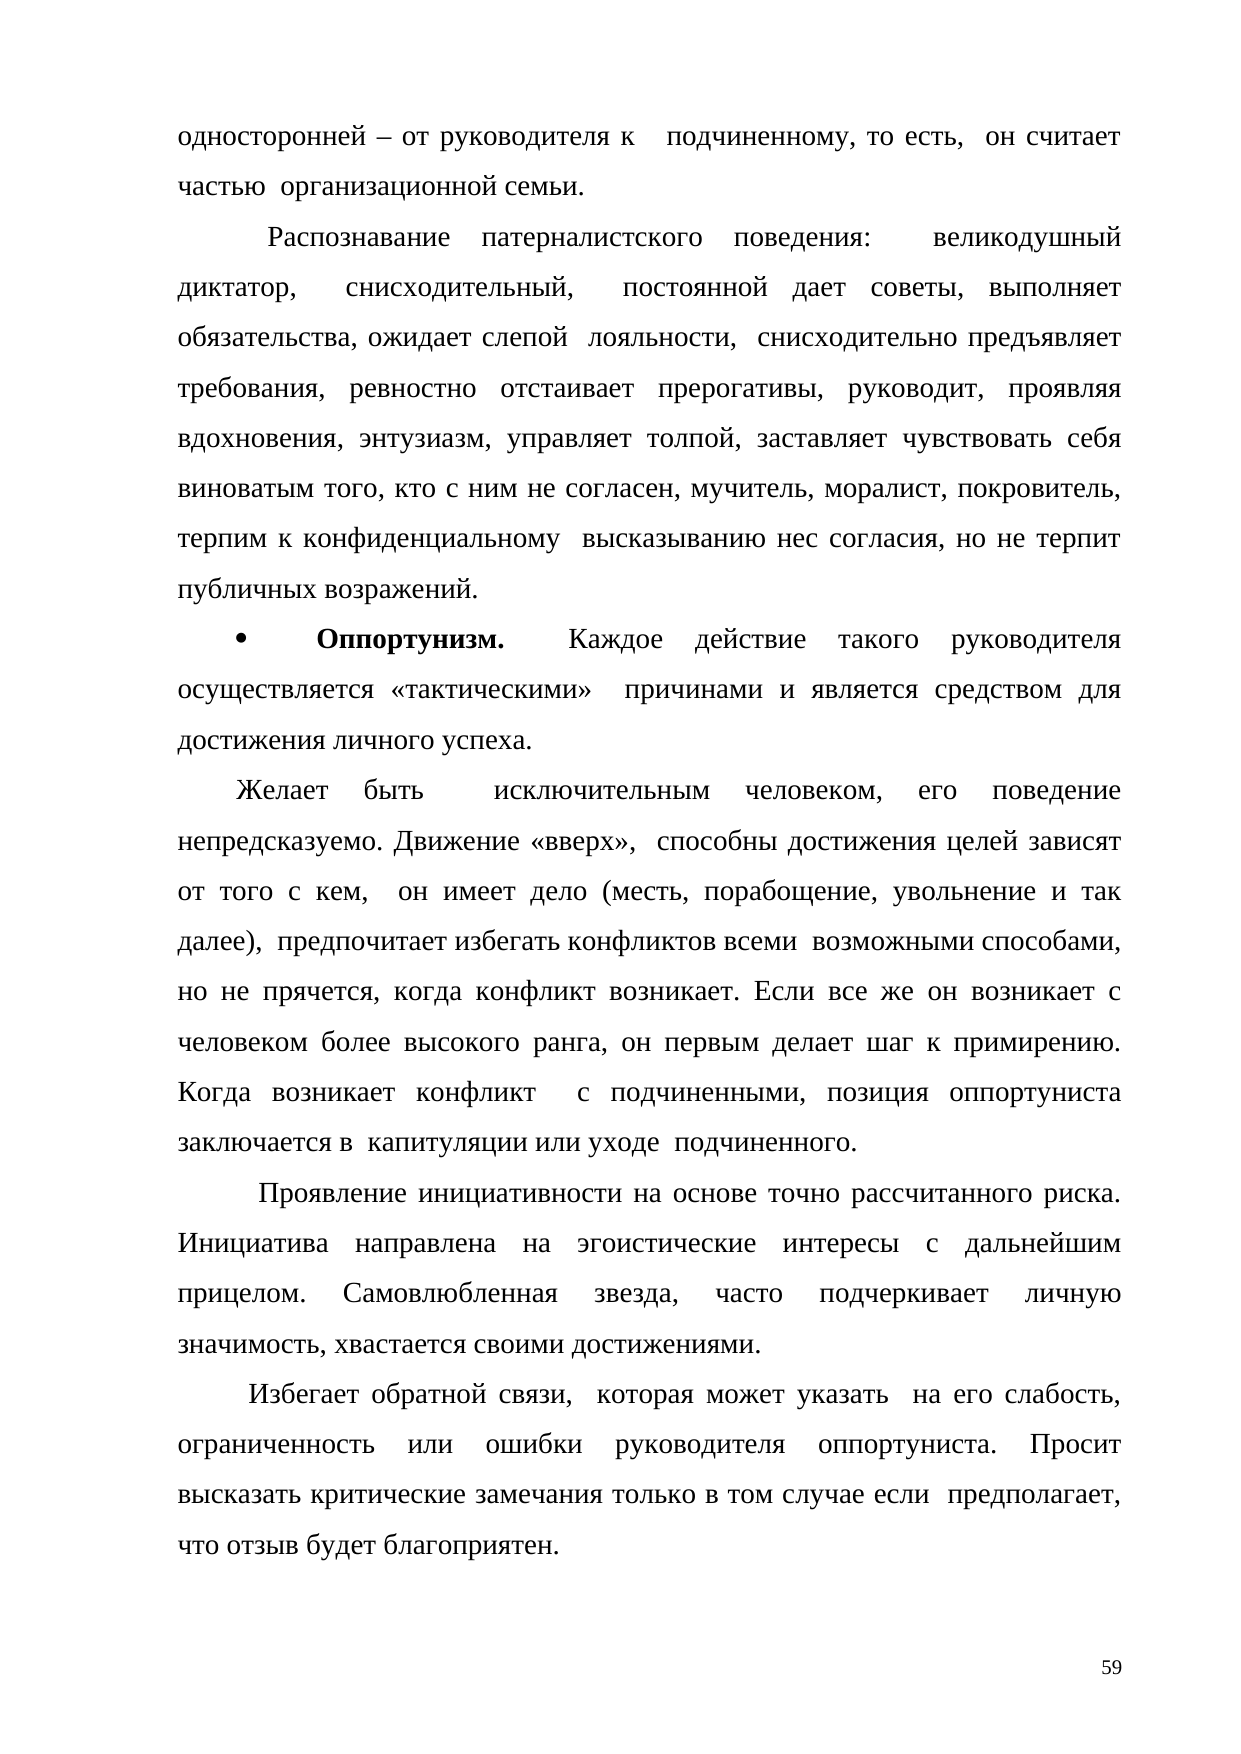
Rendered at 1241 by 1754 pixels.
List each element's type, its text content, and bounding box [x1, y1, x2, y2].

text Избегает обратной связи, которая может указать на его слабость, ограниченность или ошибки руководителя оппортуниста. Просит высказать критические замечания только в том случае если предполагает, что отзыв будет благоприятен. [177, 1376, 1122, 1561]
list Оппортунизм. Каждое действие такого руководителя осуществляется «тактическими» причинами и является средством для достижения личного успеха. [177, 621, 1122, 756]
text Желает быть исключительным человеком, его поведение непредсказуемо. Движение «вверх», способны достижения целей зависят от того с кем, он имеет дело (месть, порабощение, увольнение и так далее), предпочитает избегать конфликтов всеми возможными способами, но не прячется, когда конфликт возникает. Если все же он возникает с человеком более высокого ранга, он первым делает шаг к примирению. Когда возникает конфликт с подчиненными, позиция оппортуниста заключается в капитуляции или уходе подчиненного. [177, 772, 1122, 1158]
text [177, 118, 1122, 202]
text Проявление инициативности на основе точно рассчитанного риска. Инициатива направлена на эгоистические интересы с дальнейшим прицелом. Самовлюбленная звезда, часто подчеркивает личную значимость, хвастается своими достижениями. [177, 1175, 1122, 1359]
text Распознавание патерналистского поведения: великодушный диктатор, снисходительный, постоянной дает советы, выполняет обязательства, ожидает слепой лояльности, снисходительно предъявляет требования, ревностно отстаивает прерогативы, руководит, проявляя вдохновения, энтузиазм, управляет толпой, заставляет чувствовать себя виноватым того, кто с ним не согласен, мучитель, моралист, покровитель, терпим к конфиденциальному высказыванию нес согласия, но не терпит публичных возражений. [177, 219, 1122, 604]
